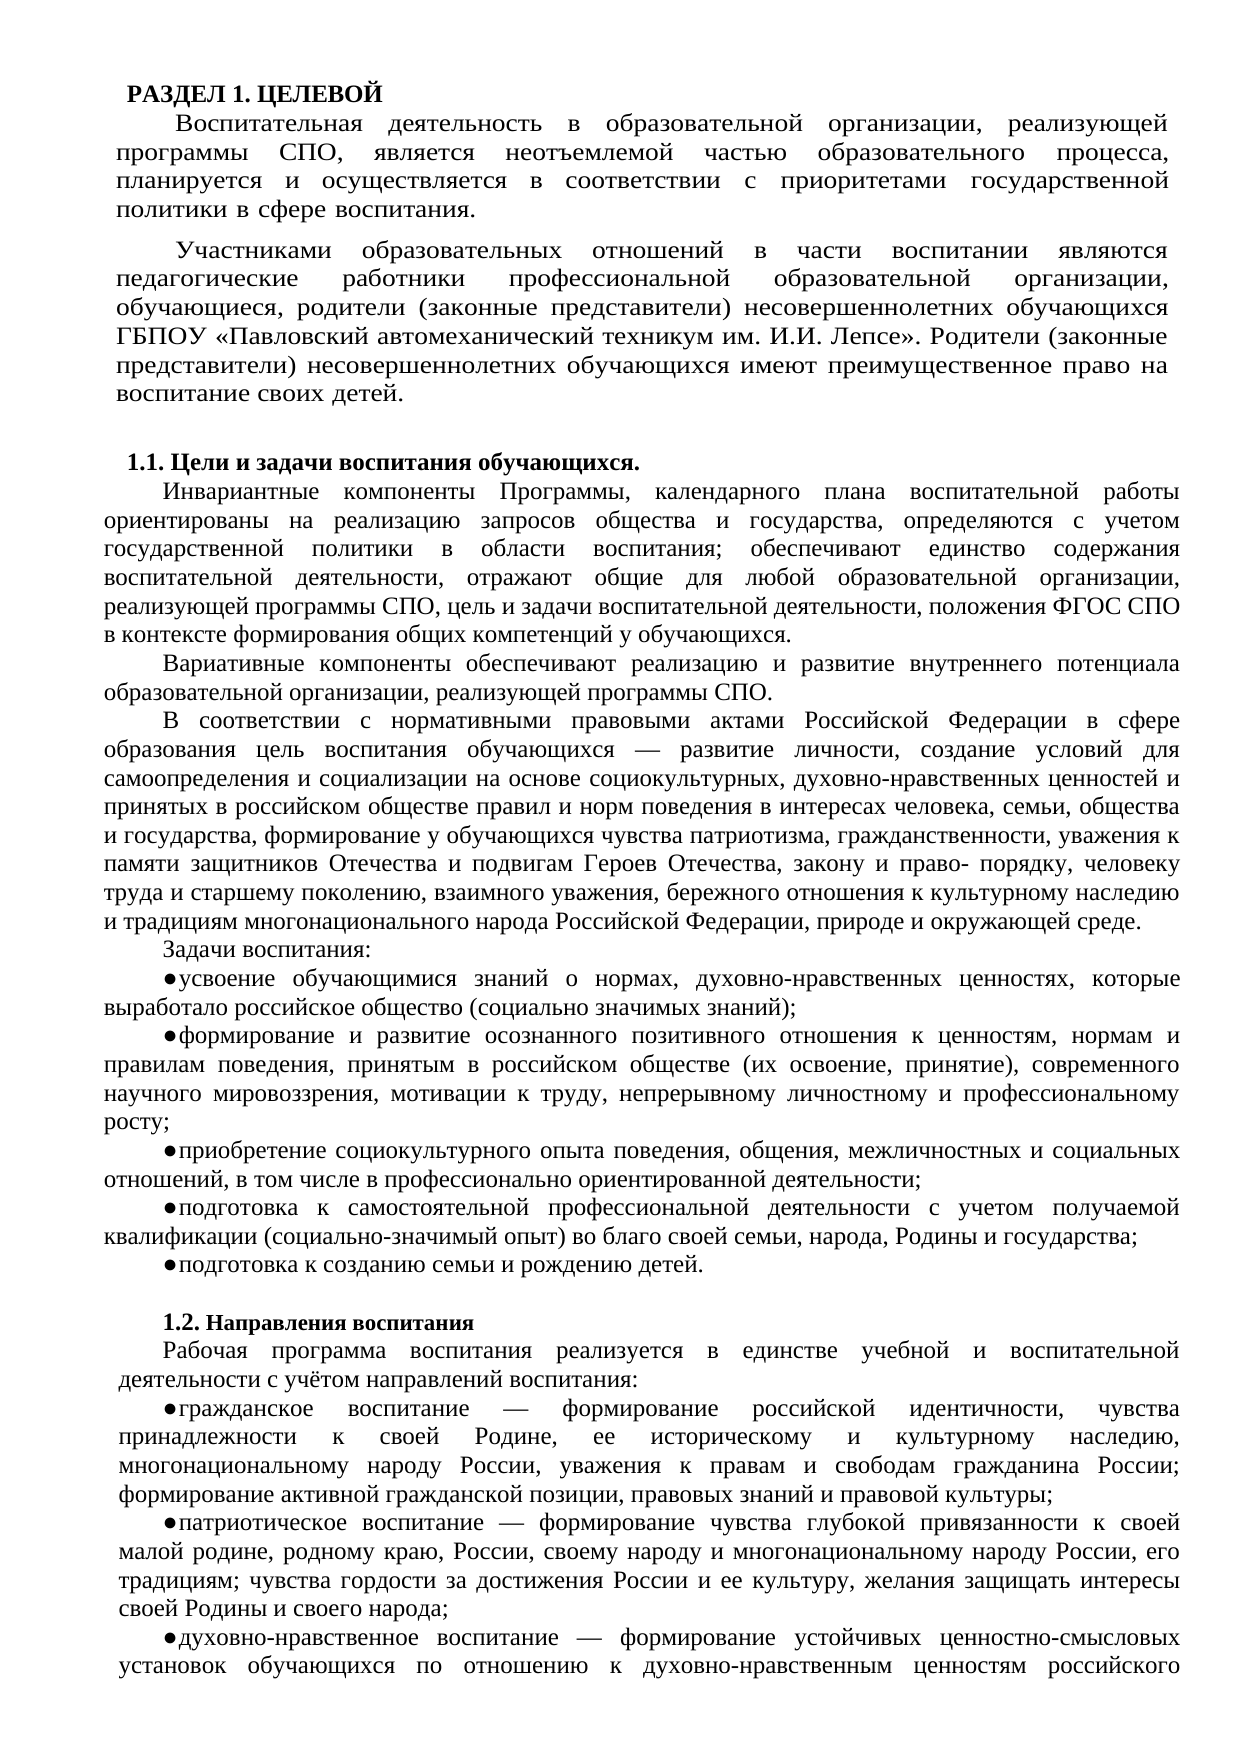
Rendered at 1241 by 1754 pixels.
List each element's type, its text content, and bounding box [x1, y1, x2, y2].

list ● усвоение обучающимися знаний о нормах, духовно-нравственных ценностях, которые выработало российское общество (социально значимых знаний); [103, 963, 1181, 1021]
text РАЗДЕЛ 1. ЦЕЛЕВОЙ [127, 79, 1181, 108]
list В соответствии с нормативными правовыми актами Российской Федерации в сфере образования цель воспитания обучающихся — развитие личности, создание условий для самоопределения и социализации на основе социокультурных, духовно-нравственных ценностей и принятых в российском обществе правил и норм поведения в интересах человека, семьи, общества и государства, формирование у обучающихся чувства патриотизма, гражданственности, уважения к памяти защитников Отечества и подвигам Героев Отечества, закону и право- порядку, человеку труда и старшему поколению, взаимного уважения, бережного отношения к культурному наследию и традициям многонационального народа Российской Федерации, природе и окружающей среде. [103, 706, 1181, 935]
list Вариативные компоненты обеспечивают реализацию и развитие внутреннего потенциала образовательной организации, реализующей программы СПО. [103, 648, 1181, 706]
list Задачи воспитания: [103, 935, 1181, 963]
list ● формирование и развитие осознанного позитивного отношения к ценностям, нормам и правилам поведения, принятым в российском обществе (их освоение, принятие), современного научного мировоззрения, мотивации к труду, непрерывному личностному и профессиональному росту; [103, 1021, 1181, 1135]
list Рабочая программа воспитания реализуется в единстве учебной и воспитательной деятельности с учётом направлений воспитания: [118, 1336, 1181, 1393]
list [118, 1622, 1181, 1680]
list ● патриотическое воспитание — формирование чувства глубокой привязанности к своей малой родине, родному краю, России, своему народу и многонациональному народу России, его традициям; чувства гордости за достижения России и ее культуру, желания защищать интересы своей Родины и своего народа; [118, 1508, 1181, 1622]
list 1.2. Направления воспитания [103, 1307, 1181, 1336]
text Воспитательная деятельность в образовательной организации, реализующей программы СПО, является неотъемлемой частью образовательного процесса, планируется и осуществляется в соответствии с приоритетами государственной политики в сфере воспитания. [116, 108, 1169, 223]
list ● приобретение социокультурного опыта поведения, общения, межличностных и социальных отношений, в том числе в профессионально ориентированной деятельности; [103, 1135, 1181, 1193]
list Инвариантные компоненты Программы, календарного плана воспитательной работы ориентированы на реализацию запросов общества и государства, определяются с учетом государственной политики в области воспитания; обеспечивают единство содержания воспитательной деятельности, отражают общие для любой образовательной организации, реализующей программы СПО, цель и задачи воспитательной деятельности, положения ФГОС СПО в контексте формирования общих компетенций у обучающихся. [103, 477, 1181, 648]
list ● гражданское воспитание — формирование российской идентичности, чувства принадлежности к своей Родине, ее историческому и культурному наследию, многонациональному народу России, уважения к правам и свободам гражданина России; формирование активной гражданской позиции, правовых знаний и правовой культуры; [118, 1393, 1181, 1508]
text Участниками образовательных отношений в части воспитании являются педагогические работники профессиональной образовательной организации, обучающиеся, родители (законные представители) несовершеннолетних обучающихся ГБПОУ «Павловский автомеханический техникум им. И.И. Лепсе». Родители (законные представители) несовершеннолетних обучающихся имеют преимущественное право на воспитание своих детей. [116, 235, 1169, 407]
list ● подготовка к созданию семьи и рождению детей. [103, 1250, 1181, 1279]
list Цели и задачи воспитания обучающихся. [127, 448, 1181, 477]
list ● подготовка к самостоятельной профессиональной деятельности с учетом получаемой квалификации (социально-значимый опыт) во благо своей семьи, народа, Родины и государства; [103, 1193, 1181, 1250]
